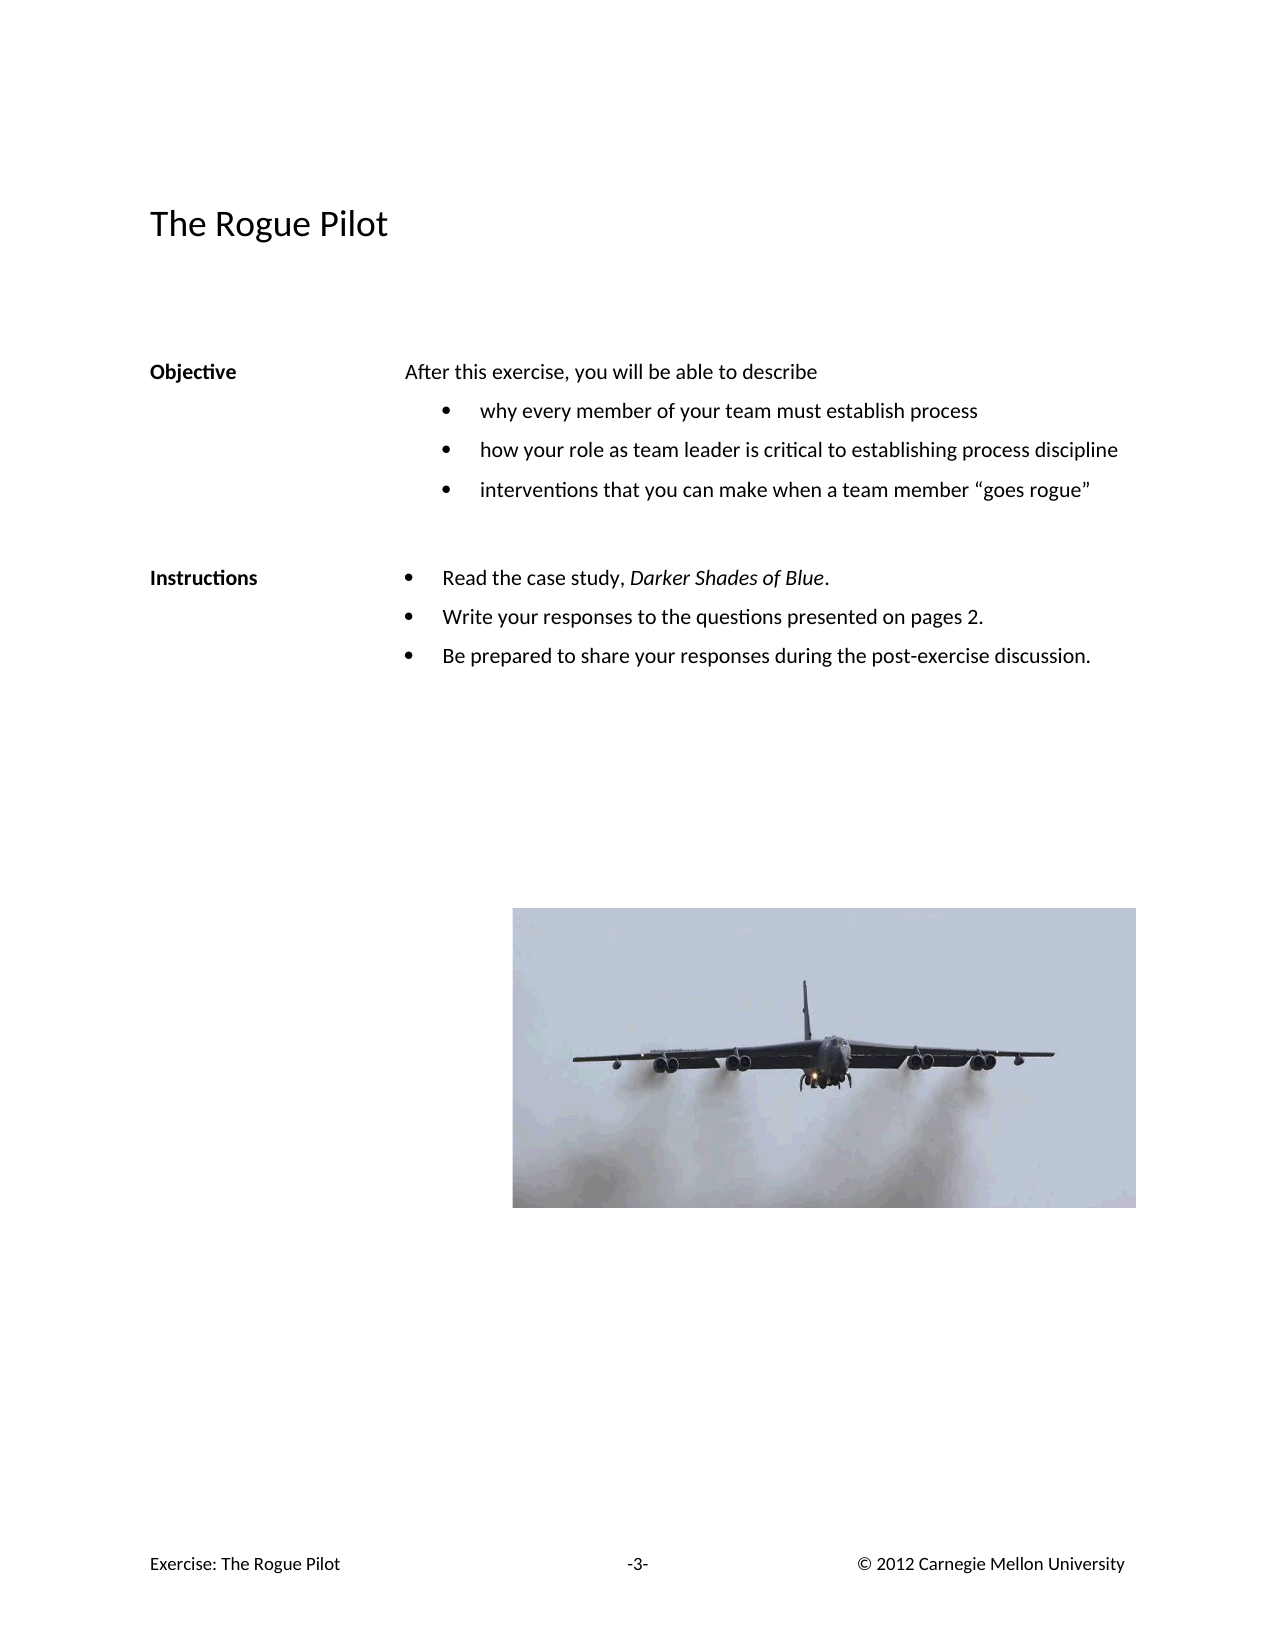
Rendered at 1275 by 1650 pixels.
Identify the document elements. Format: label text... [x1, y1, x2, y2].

table_header Read the case study, Darker Shades of Blue. Write your responses to the questions presented on pages 2. Be prepared to share your responses during the post-exercise discussion. [394, 564, 1136, 669]
table_header After this exercise, you will be able to describe why every member of your team must establish process how your role as team leader is critical to establishing process discipline interventions that you can make when a team member “goes rogue” [394, 358, 1136, 502]
table_header Objective [139, 358, 394, 502]
text The Rogue Pilot [150, 200, 1125, 246]
picture [512, 908, 1136, 1208]
table_header Instructions [139, 564, 394, 669]
